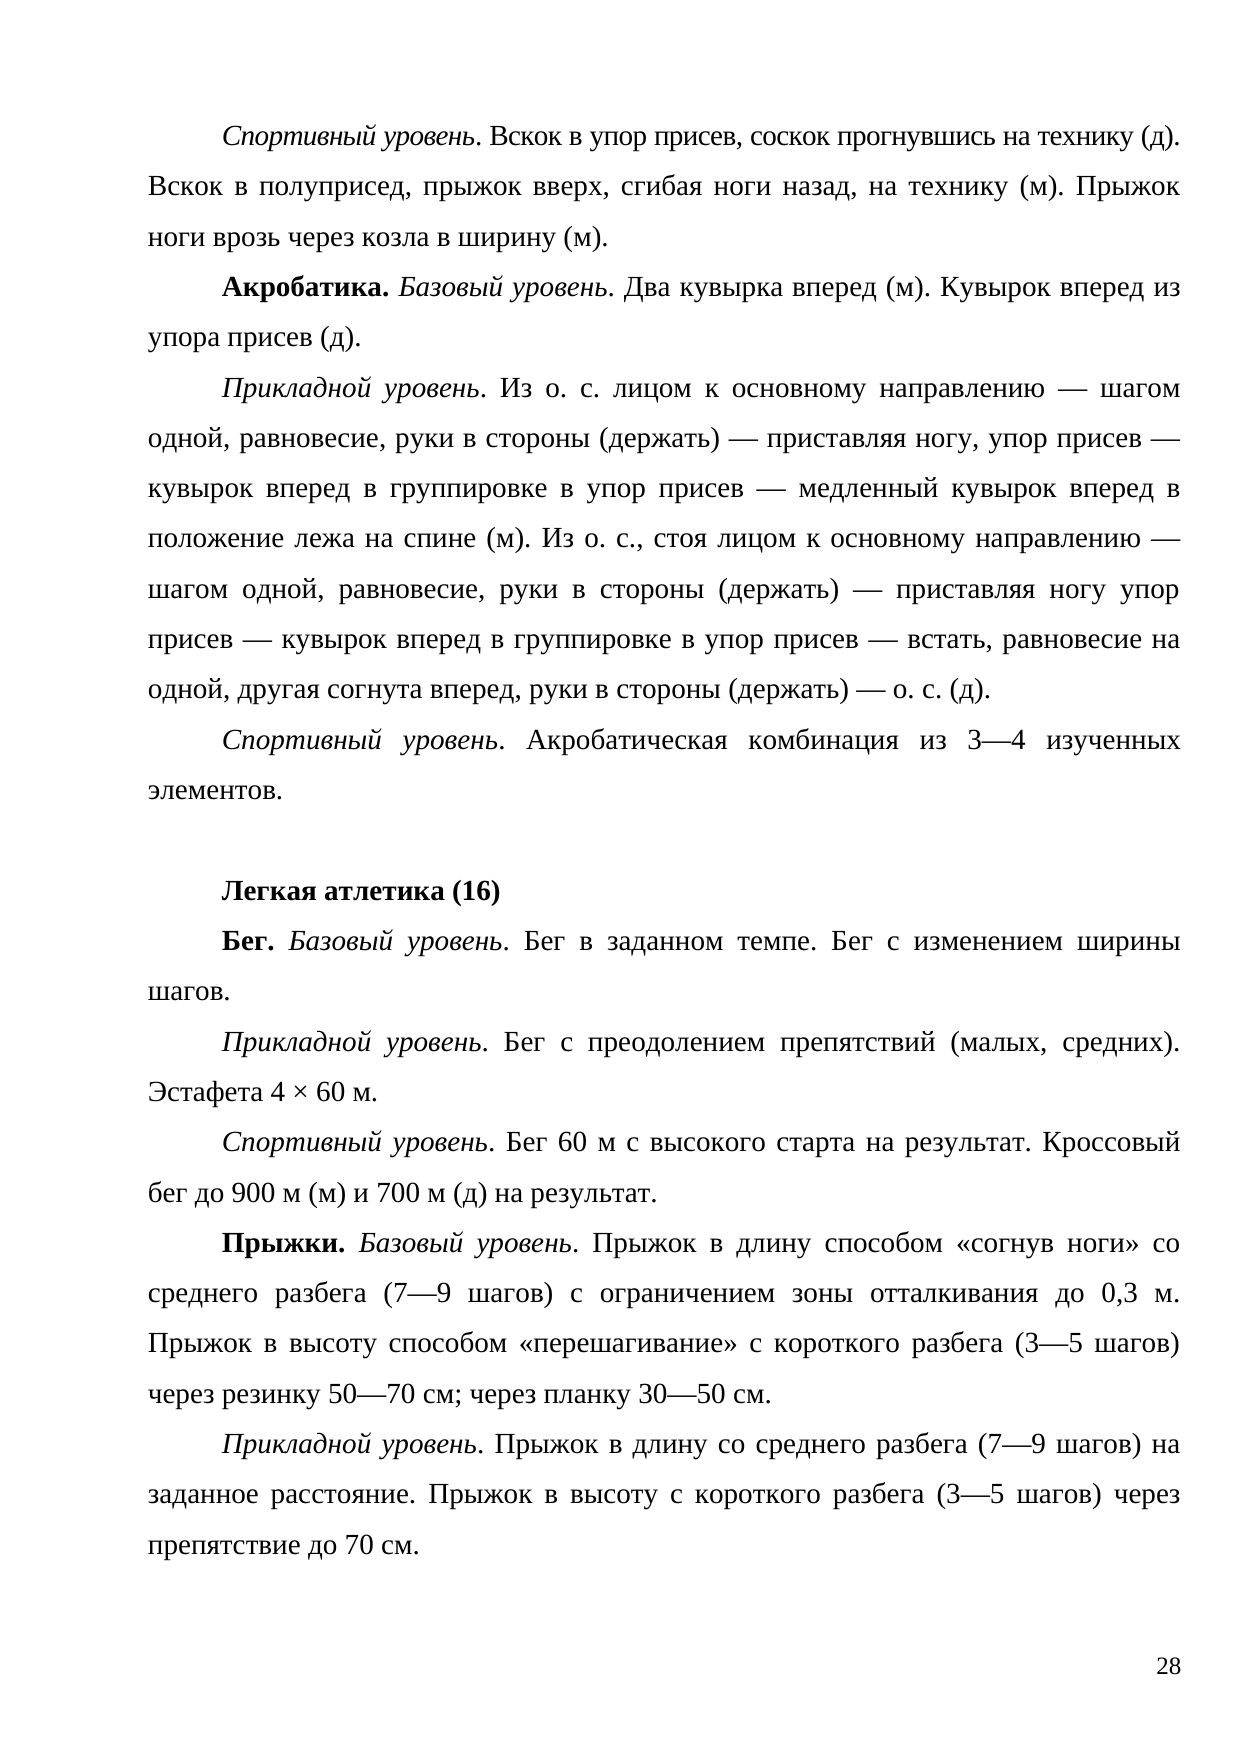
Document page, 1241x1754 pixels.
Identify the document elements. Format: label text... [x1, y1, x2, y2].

text Прыжки. Базовый уровень. Прыжок в длину способом «согнув ноги» со среднего разбега (7—9 шагов) с ограничением зоны отталкивания до . Прыжок в высоту способом «перешагивание» с короткого разбега (3—5 шагов) через резинку 50—70 см; через планку 30—50 см. [148, 1225, 1181, 1409]
text Прикладной уровень. Из о. с. лицом к основному направлению — шагом одной, равновесие, руки в стороны (держать) — приставляя ногу, упор присев — кувырок вперед в группировке в упор присев — медленный кувырок вперед в положение лежа на спине (м). Из о. с., стоя лицом к основному направлению — шагом одной, равновесие, руки в стороны (держать) — приставляя ногу упор присев — кувырок вперед в группировке в упор присев — встать, равновесие на одной, другая согнута вперед, руки в стороны (держать) — о. с. (д). [148, 370, 1181, 705]
text Спортивный уровень. Акробатическая комбинация из 3—4 изученных элементов. [148, 722, 1181, 806]
text Спортивный уровень. Бег с высокого старта на результат. Кроссовый бег до (м) и (д) на результат. [148, 1124, 1181, 1208]
text Спортивный уровень. Вскок в упор присев, соскок прогнувшись на технику (д). Вскок в полуприсед, прыжок вверх, сгибая ноги назад, на технику (м). Прыжок ноги врозь через козла в ширину (м). [148, 118, 1181, 252]
text Легкая атлетика (16) [148, 873, 1181, 906]
text Прикладной уровень. Прыжок в длину со среднего разбега (7—9 шагов) на заданное расстояние. Прыжок в высоту с короткого разбега (3—5 шагов) через препятствие до . [148, 1426, 1181, 1560]
text Акробатика. Базовый уровень. Два кувырка вперед (м). Кувырок вперед из упора присев (д). [148, 269, 1181, 353]
text Прикладной уровень. Бег с преодолением препятствий (малых, средних). Эстафета 4 × . [148, 1024, 1181, 1108]
text Бег. Базовый уровень. Бег в заданном темпе. Бег с изменением ширины шагов. [148, 923, 1181, 1007]
